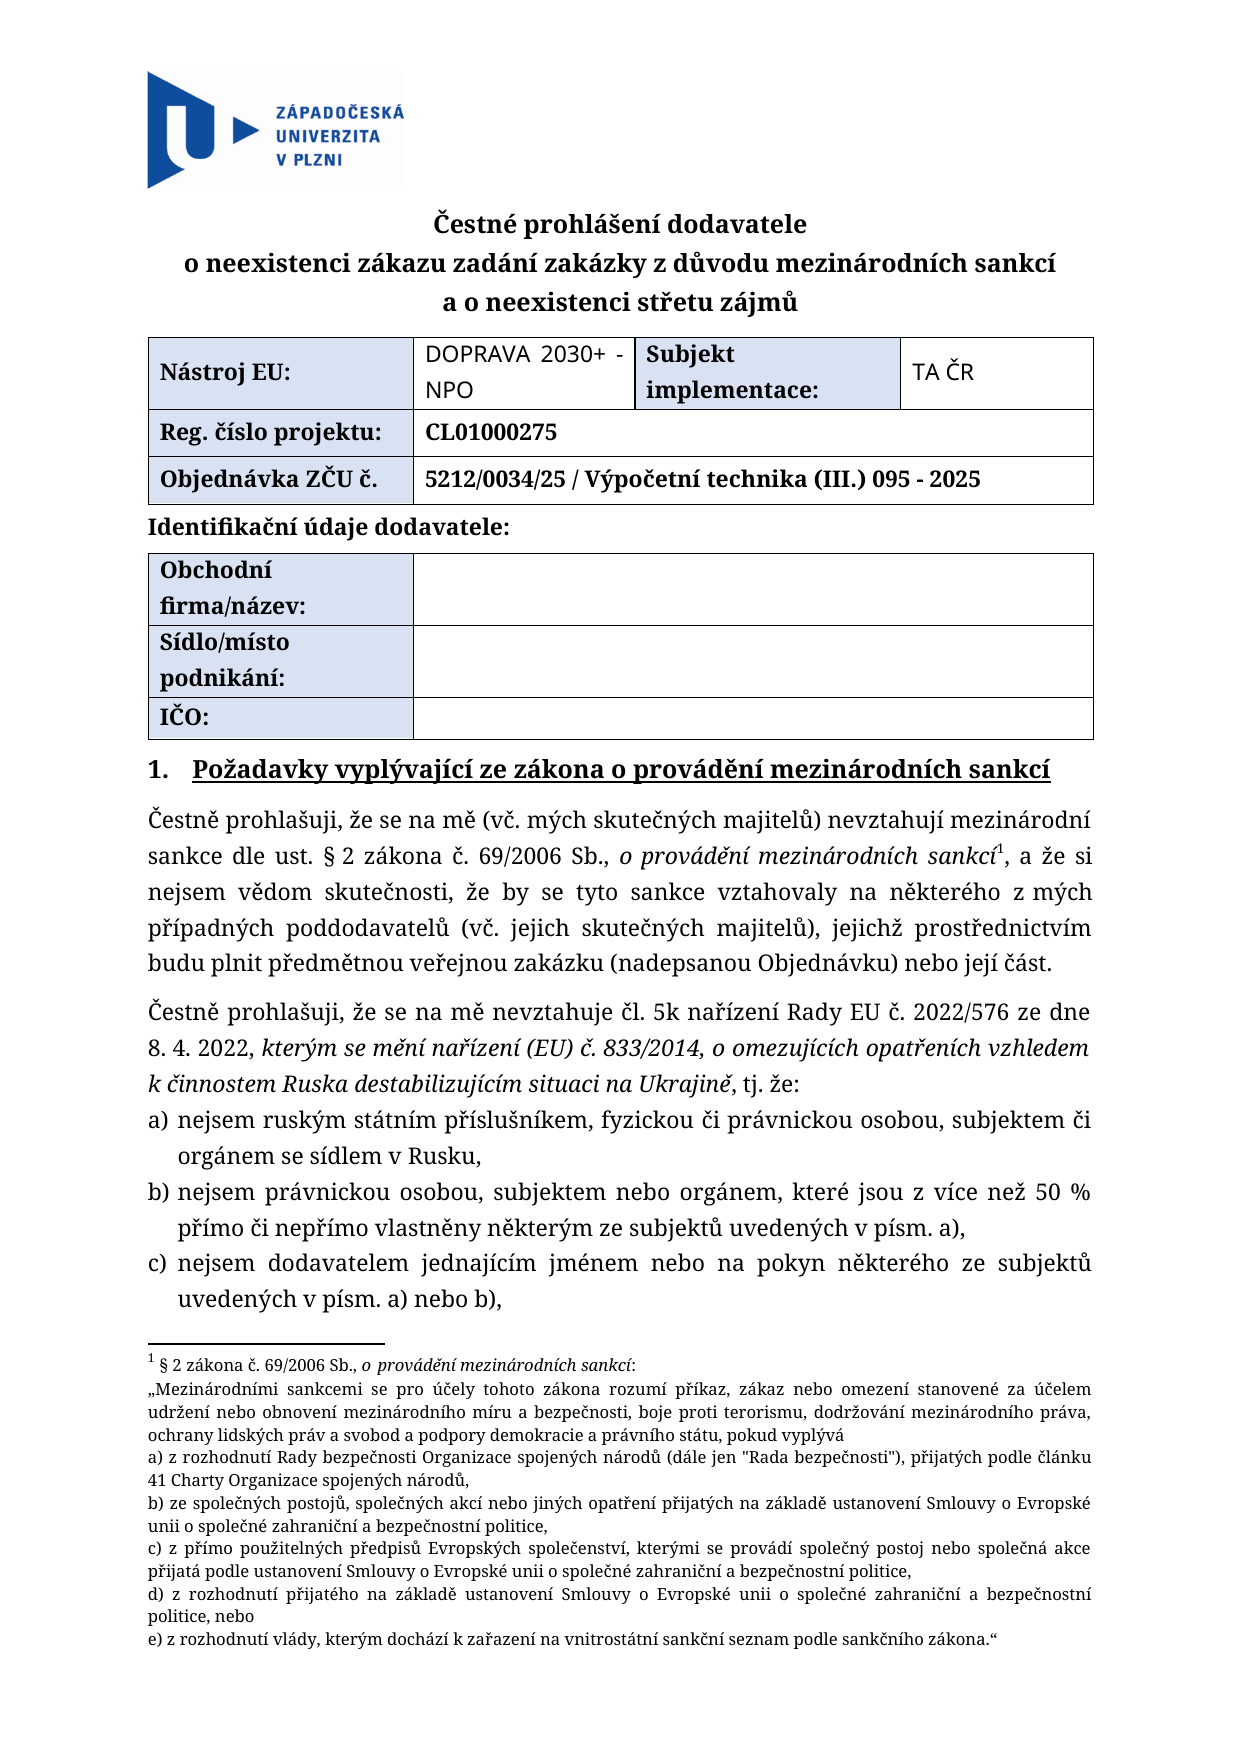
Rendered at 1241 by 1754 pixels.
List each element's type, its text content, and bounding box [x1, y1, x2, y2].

table_header Nástroj EU: [149, 338, 413, 409]
text Čestně prohlašuji, že se na mě (vč. mých skutečných majitelů) nevztahují mezinárodní sankce dle ust. § 2 zákona č. 69/2006 Sb., o provádění mezinárodních sankcí, a že si nejsem vědom skutečnosti, že by se tyto sankce vztahovaly na některého z mých případných poddodavatelů (vč. jejich skutečných majitelů), jejichž prostřednictvím budu plnit předmětnou veřejnou zakázku (nadepsanou Objednávku) nebo její část. [148, 804, 1093, 979]
picture [147, 71, 404, 189]
table_cell Sídlo/místo podnikání: [149, 626, 413, 697]
table_cell [414, 626, 1093, 697]
table_cell [414, 698, 1093, 738]
table_header TA ČR [901, 338, 1093, 409]
table_header Obchodní firma/název: [149, 554, 413, 625]
list nejsem dodavatelem jednajícím jménem nebo na pokyn některého ze subjektů uvedených v písm. a) nebo b), [148, 1247, 1093, 1314]
text Identifikační údaje dodavatele: [148, 511, 1093, 542]
subtitle 1. Požadavky vyplývající ze zákona o provádění mezinárodních sankcí [148, 752, 1093, 786]
table_cell Reg. číslo projektu: [149, 410, 413, 456]
table_cell 5212/0034/25 / Výpočetní technika (III.) 095 - 2025 [414, 457, 1093, 503]
table_cell Objednávka ZČU č. [149, 457, 413, 503]
text Čestně prohlašuji, že se na mě nevztahuje čl. 5k nařízení Rady EU č. 2022/576 ze dne 8. 4. 2022, kterým se mění nařízení (EU) č. 833/2014, o omezujících opatřeních vzhledem k činnostem Ruska destabilizujícím situaci na Ukrajině, tj. že: [148, 996, 1093, 1099]
text Čestné prohlášení dodavatele [148, 207, 1093, 241]
list nejsem ruským státním příslušníkem, fyzickou či právnickou osobou, subjektem či orgánem se sídlem v Rusku, [148, 1104, 1093, 1171]
list nejsem právnickou osobou, subjektem nebo orgánem, které jsou z více než 50 % přímo či nepřímo vlastněny některým ze subjektů uvedených v písm. a), [148, 1176, 1093, 1243]
text o neexistenci zákazu zadání zakázky z důvodu mezinárodních sankcí a o neexistenci střetu zájmů [148, 246, 1093, 319]
table_header [414, 554, 1093, 625]
table_cell CL01000275 [414, 410, 1093, 456]
table_header DOPRAVA 2030+ - NPO [414, 338, 634, 409]
table_cell IČO: [149, 698, 413, 738]
table_header Subjekt implementace: [636, 338, 900, 409]
